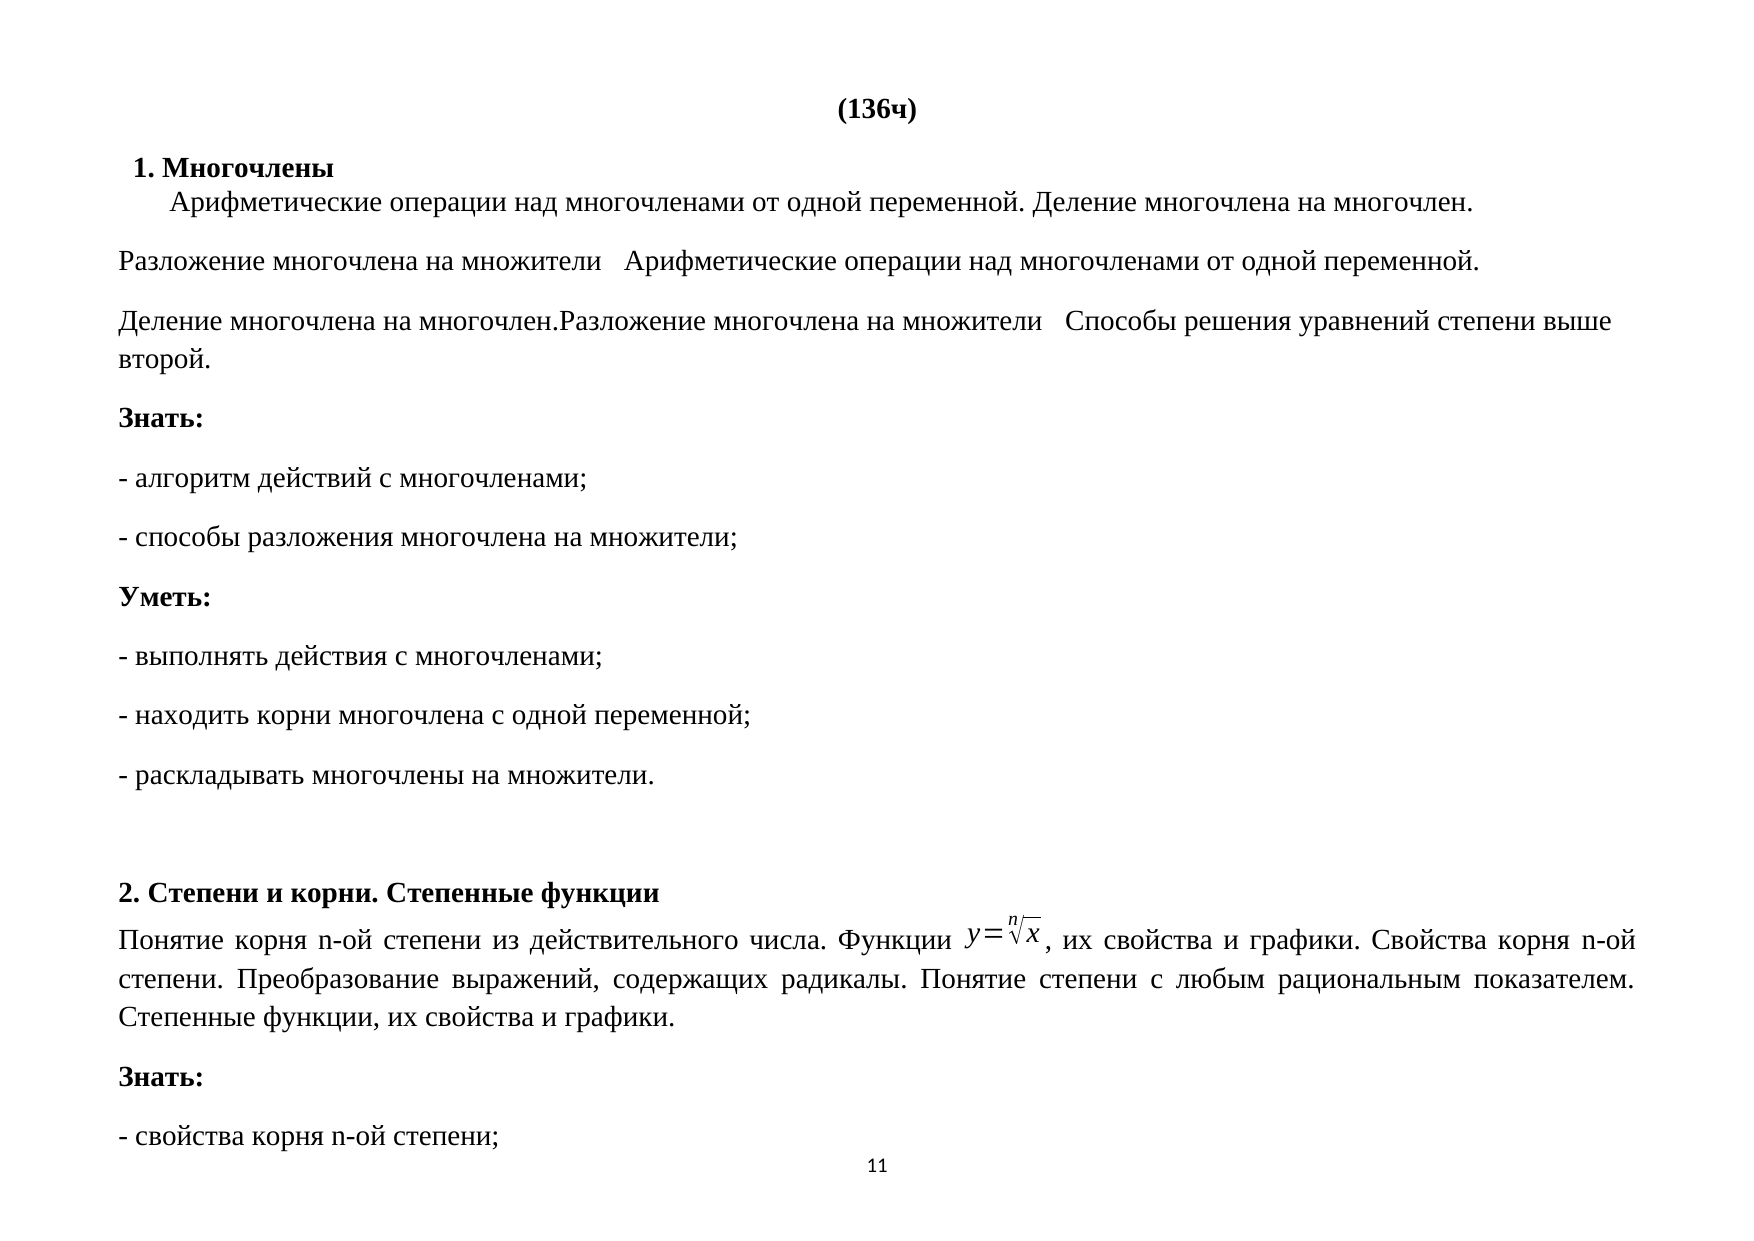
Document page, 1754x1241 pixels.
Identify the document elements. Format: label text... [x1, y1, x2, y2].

text - выполнять действия с многочленами; [118, 638, 1636, 672]
text Понятие корня n-ой степени из действительного числа. Функции , их свойства и графики. Свойства корня n-ой степени. Преобразование выражений, содержащих радикалы. Понятие степени с любым рациональным показателем. Степенные функции, их свойства и графики. [118, 909, 1636, 1033]
text Разложение многочлена на множители Арифметические операции над многочленами от одной переменной. [118, 243, 1636, 277]
text (136ч) [118, 91, 1636, 124]
text - раскладывать многочлены на множители. [118, 757, 1636, 790]
text 1. Многочлены [118, 150, 1636, 184]
text Знать: [118, 1059, 1636, 1092]
text 2. Степени и корни. Степенные функции [118, 876, 1636, 909]
text - находить корни многочлена с одной переменной; [118, 697, 1636, 731]
text Арифметические операции над многочленами от одной переменной. Деление многочлена на многочлен. [118, 184, 1636, 217]
text - алгоритм действий с многочленами; [118, 460, 1636, 493]
text Уметь: [118, 579, 1636, 612]
text Деление многочлена на многочлен.Разложение многочлена на множители Способы решения уравнений степени выше второй. [118, 303, 1636, 375]
text - свойства корня n-ой степени; [118, 1118, 1636, 1152]
text - способы разложения многочлена на множители; [118, 519, 1636, 553]
text Знать: [118, 401, 1636, 434]
